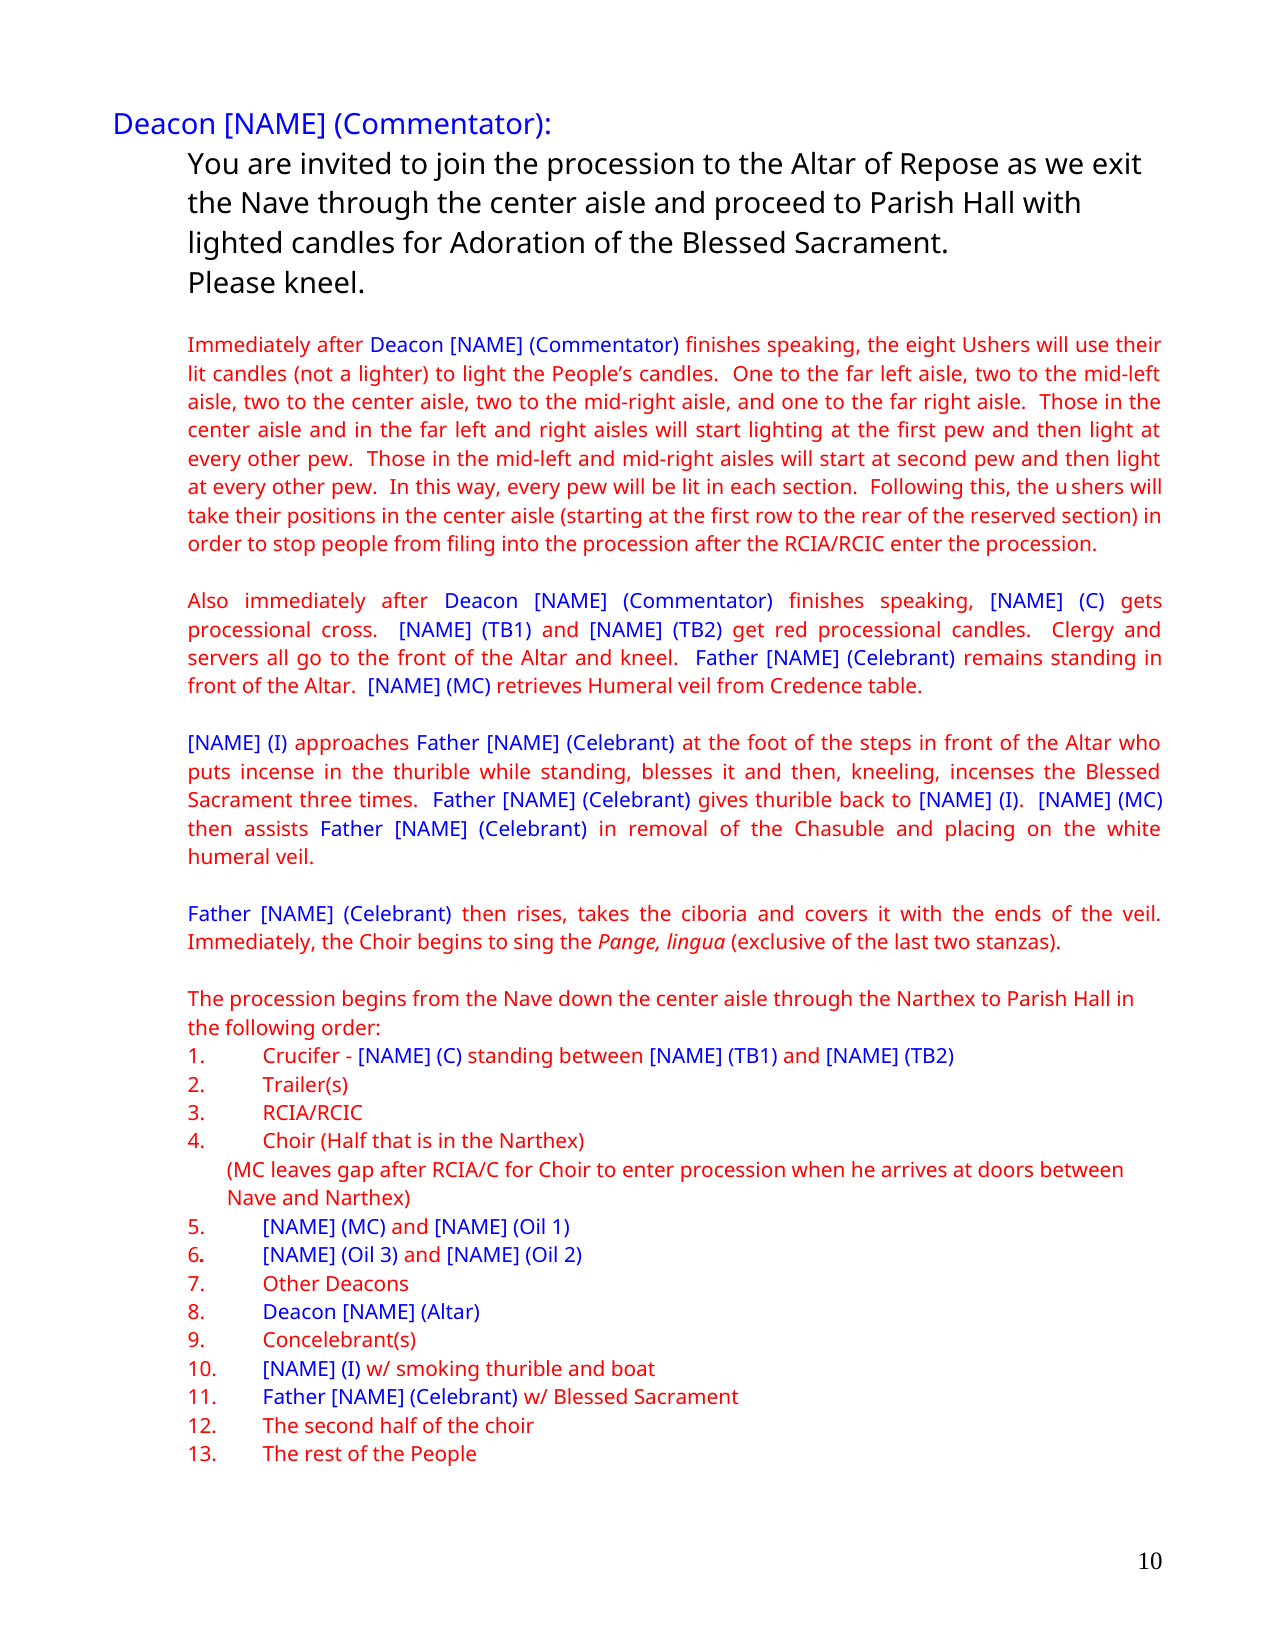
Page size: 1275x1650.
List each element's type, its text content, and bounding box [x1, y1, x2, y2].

text 7. Other Deacons [187, 1269, 1162, 1297]
text 12. The second half of the choir [187, 1411, 1162, 1439]
text Also immediately after Deacon [NAME] (Commentator) finishes speaking, [NAME] (C) gets processional cross. [NAME] (TB1) and [NAME] (TB2) get red processional candles. Clergy and servers all go to the front of the Altar and kneel. Father [NAME] (Celebrant) remains standing in front of the Altar. [NAME] (MC) retrieves Humeral veil from Credence table. [187, 586, 1162, 700]
text 10. [NAME] (I) w/ smoking thurible and boat [187, 1354, 1162, 1382]
text Father [NAME] (Celebrant) then rises, takes the ciboria and covers it with the ends of the veil. Immediately, the Choir begins to sing the Pange, lingua (exclusive of the last two stanzas). [187, 899, 1162, 956]
text 9. Concelebrant(s) [112, 1326, 1162, 1354]
text 11. Father [NAME] (Celebrant) w/ Blessed Sacrament [187, 1382, 1162, 1411]
text 4. Choir (Half that is in the Narthex) [187, 1127, 1162, 1155]
text 8. Deacon [NAME] (Altar) [187, 1297, 1162, 1326]
text 2. Trailer(s) [187, 1070, 1162, 1098]
text 1. Crucifer - [NAME] (C) standing between [NAME] (TB1) and [NAME] (TB2) [187, 1041, 1162, 1070]
text 13. The rest of the People [187, 1439, 1162, 1497]
text The procession begins from the Nave down the center aisle through the Narthex to Parish Hall in the following order: [187, 984, 1162, 1041]
text 3. RCIA/RCIC [112, 1098, 1162, 1127]
text Deacon [NAME] (Commentator): [112, 103, 1162, 143]
subtitle Please kneel. [187, 262, 1162, 302]
text (MC leaves gap after RCIA/C for Choir to enter procession when he arrives at doors between Nave and Narthex) [227, 1155, 1162, 1212]
text [NAME] (I) approaches Father [NAME] (Celebrant) at the foot of the steps in front of the Altar who puts incense in the thurible while standing, blesses it and then, kneeling, incenses the Blessed Sacrament three times. Father [NAME] (Celebrant) gives thurible back to [NAME] (I). [NAME] (MC) then assists Father [NAME] (Celebrant) in removal of the Chasuble and placing on the white humeral veil. [187, 728, 1162, 871]
subtitle You are invited to join the procession to the Altar of Repose as we exit the Nave through the center aisle and proceed to Parish Hall with lighted candles for Adoration of the Blessed Sacrament. [187, 143, 1162, 262]
text Immediately after Deacon [NAME] (Commentator) finishes speaking, the eight Ushers will use their lit candles (not a lighter) to light the People’s candles. One to the far left aisle, two to the mid-left aisle, two to the center aisle, two to the mid-right aisle, and one to the far right aisle. Those in the center aisle and in the far left and right aisles will start lighting at the first pew and then light at every other pew. Those in the mid-left and mid-right aisles will start at second pew and then light at every other pew. In this way, every pew will be lit in each section. Following this, the ushers will take their positions in the center aisle (starting at the first row to the rear of the reserved section) in order to stop people from filing into the procession after the RCIA/RCIC enter the procession. [187, 330, 1162, 558]
text 5. [NAME] (MC) and [NAME] (Oil 1) [187, 1212, 1162, 1240]
text 6. [NAME] (Oil 3) and [NAME] (Oil 2) [187, 1240, 1162, 1269]
